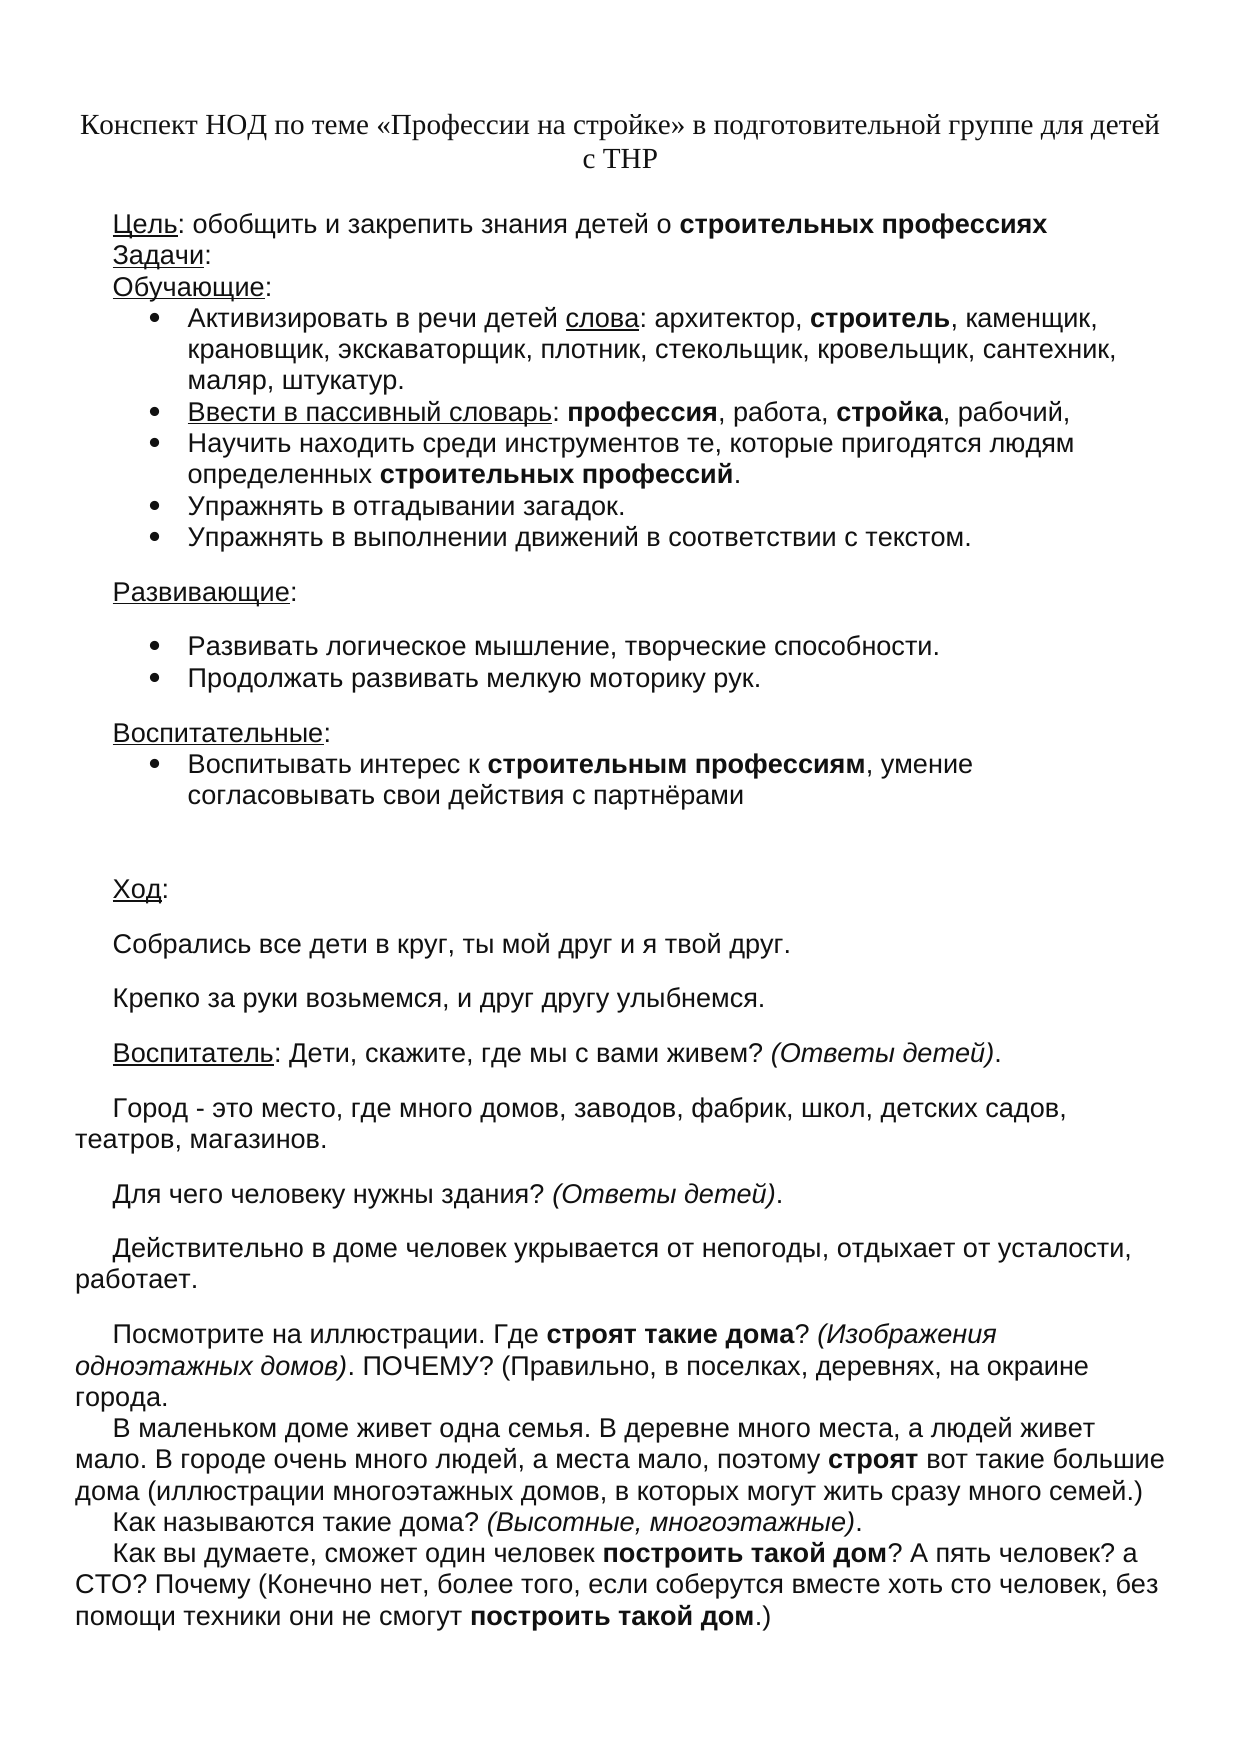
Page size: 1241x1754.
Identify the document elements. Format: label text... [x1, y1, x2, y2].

text Крепко за руки возьмемся, и друг другу улыбнемся. [75, 982, 1165, 1013]
text Действительно в доме человек укрывается от непогоды, отдыхает от усталости, работает. [75, 1232, 1165, 1295]
list Развивать логическое мышление, творческие способности. [150, 630, 1165, 662]
text Цель: обобщить и закрепить знания детей о строительных профессиях [75, 208, 1165, 239]
text Город - это место, где много домов, заводов, фабрик, школ, детских садов, театров, магазинов. [75, 1092, 1165, 1154]
text Задачи: [75, 239, 1165, 271]
text Посмотрите на иллюстрации. Где строят такие дома? (Изображения одноэтажных домов). ПОЧЕМУ? (Правильно, в поселках, деревнях, на окраине города. [75, 1318, 1165, 1412]
text Воспитатель: Дети, скажите, где мы с вами живем? (Ответы детей). [75, 1037, 1165, 1068]
text Воспитательные: [75, 717, 1165, 748]
text Как вы думаете, сможет один человек построить такой дом? А пять человек? а СТО? Почему (Конечно нет, более того, если соберутся вместе хоть сто человек, без помощи техники они не смогут построить такой дом.) [75, 1537, 1165, 1631]
text Для чего человеку нужны здания? (Ответы детей). [75, 1178, 1165, 1209]
list Научить находить среди инструментов те, которые пригодятся людям определенных строительных профессий. [150, 427, 1165, 489]
text Ход: [75, 873, 1165, 904]
text В маленьком доме живет одна семья. В деревне много места, а людей живет мало. В городе очень много людей, а места мало, поэтому строят вот такие большие дома (иллюстрации многоэтажных домов, в которых могут жить сразу много семей.) [75, 1412, 1165, 1506]
text Развивающие: [75, 576, 1165, 607]
list Ввести в пассивный словарь: профессия, работа, стройка, рабочий, [150, 396, 1165, 427]
list Активизировать в речи детей слова: архитектор, строитель, каменщик, крановщик, экскаваторщик, плотник, стекольщик, кровельщик, сантехник, маляр, штукатур. [150, 302, 1165, 396]
text Собрались все дети в круг, ты мой друг и я твой друг. [75, 928, 1165, 959]
text Обучающие: [75, 271, 1165, 302]
list Упражнять в отгадывании загадок. [150, 489, 1165, 521]
text Как называются такие дома? (Высотные, многоэтажные). [75, 1506, 1165, 1537]
list Воспитывать интерес к строительным профессиям, умение согласовывать свои действия с партнёрами [150, 748, 1165, 810]
list Упражнять в выполнении движений в соответствии с текстом. [150, 521, 1165, 552]
text Конспект НОД по теме «Профессии на стройке» в подготовительной группе для детей с ТНР [75, 75, 1165, 174]
list Продолжать развивать мелкую моторику рук. [150, 662, 1165, 693]
